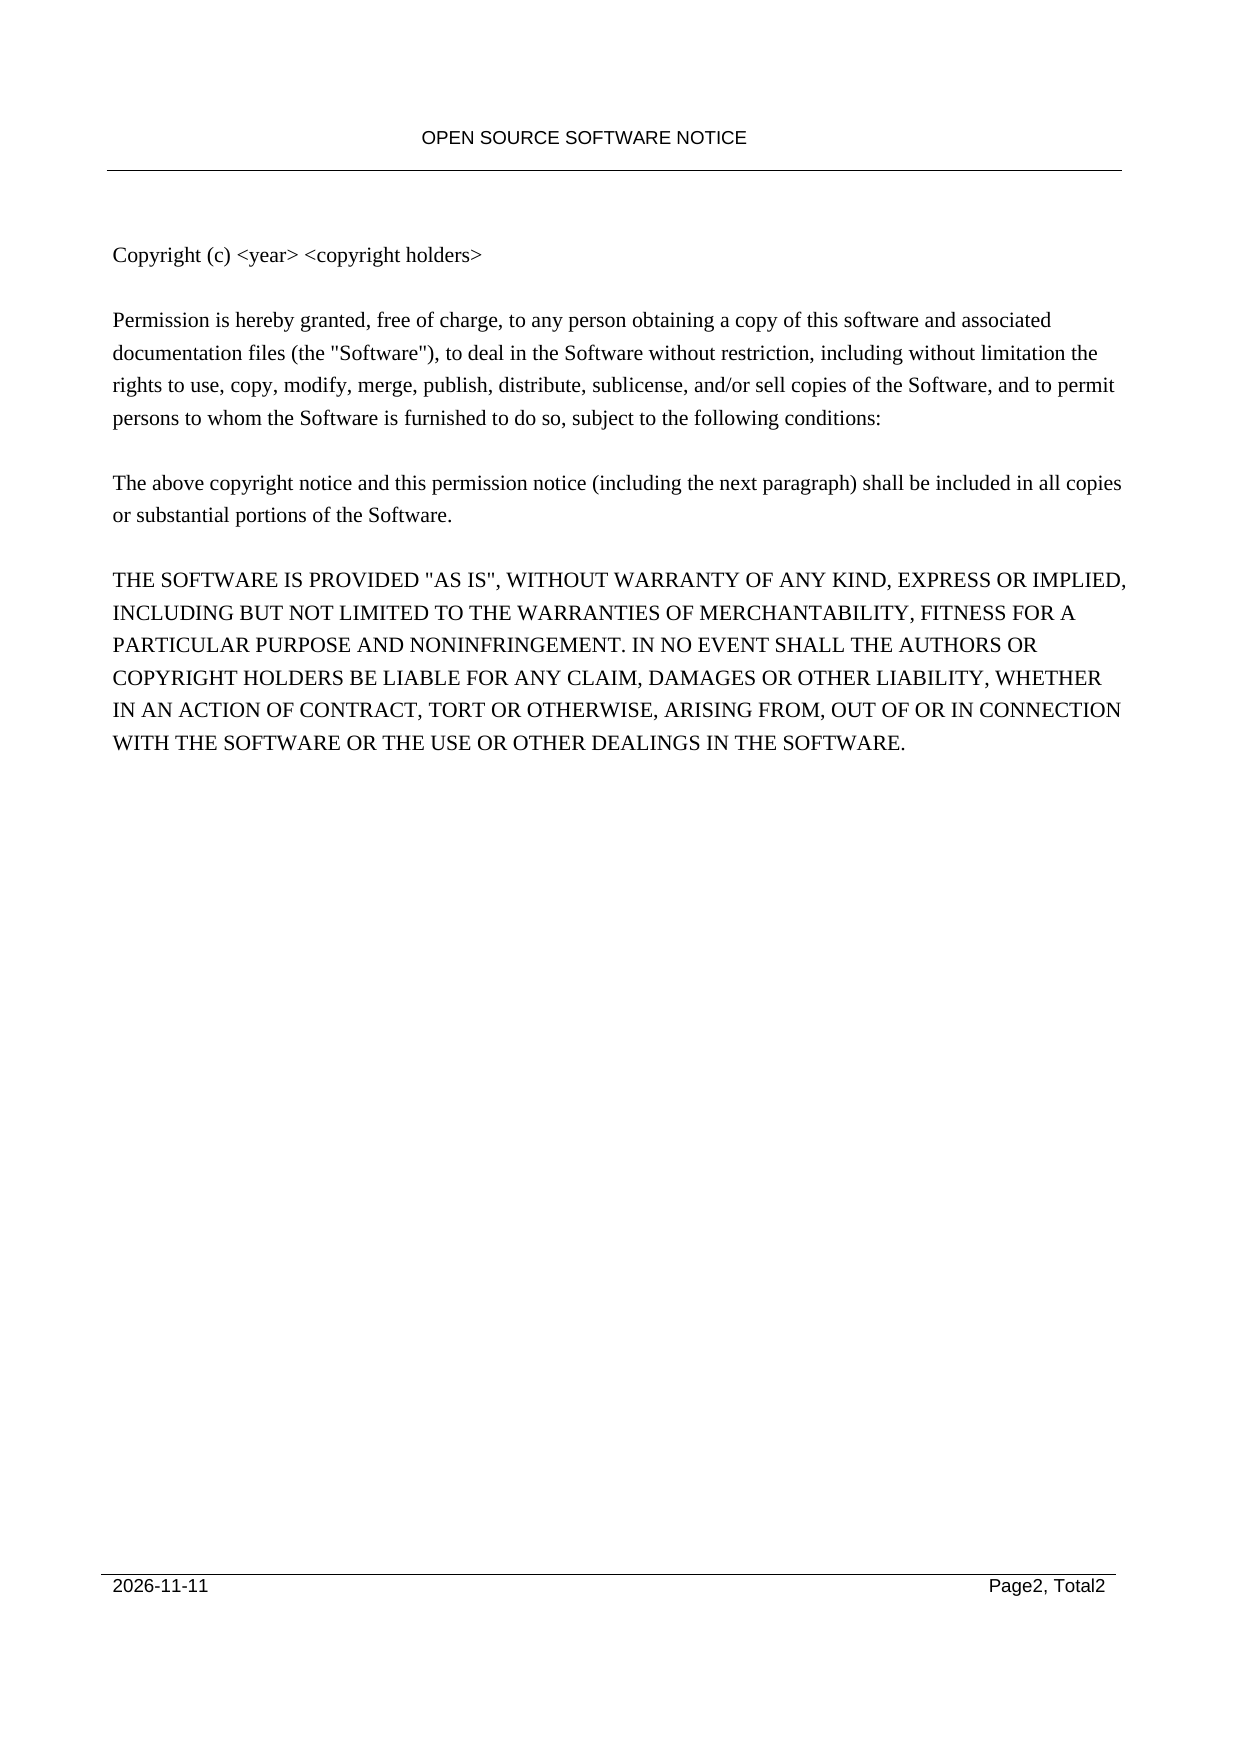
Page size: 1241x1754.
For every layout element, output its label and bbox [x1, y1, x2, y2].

text [112, 206, 1128, 759]
